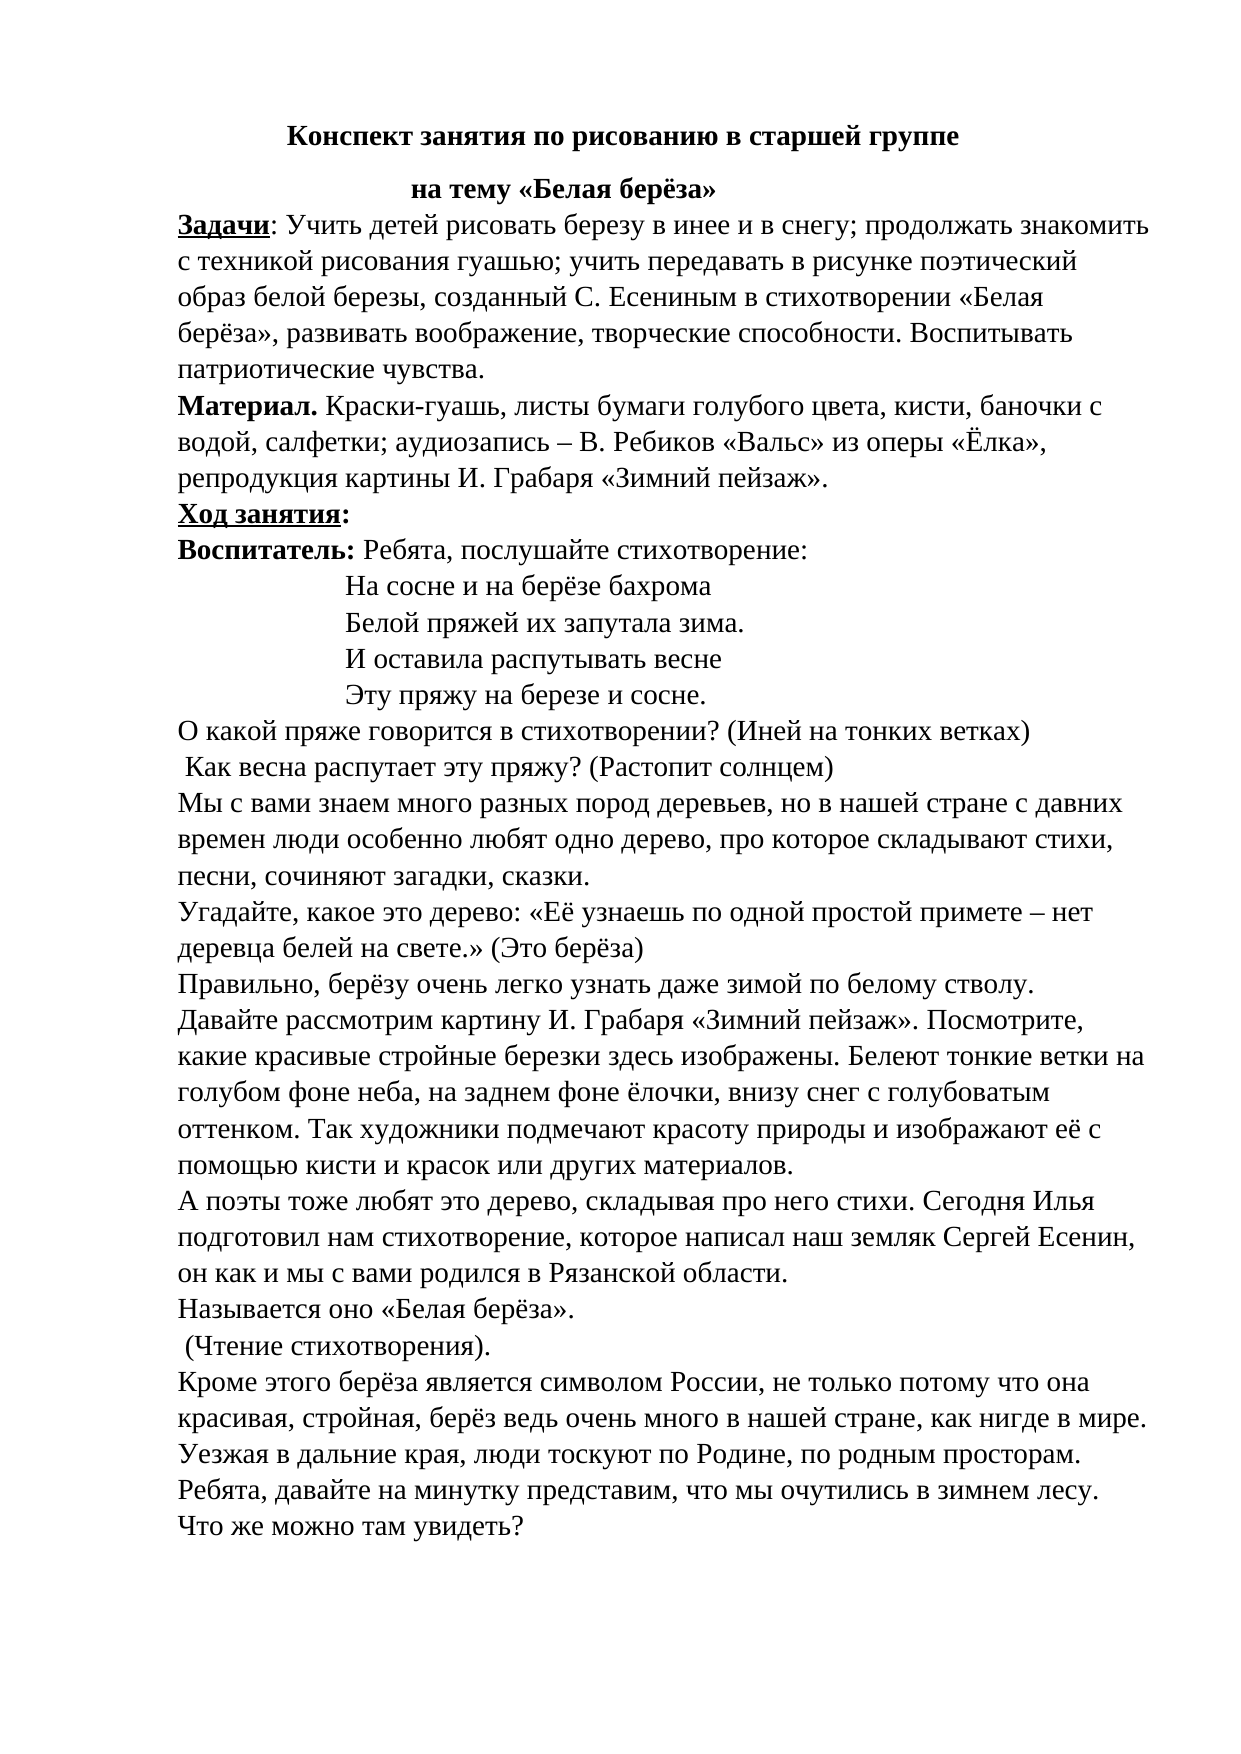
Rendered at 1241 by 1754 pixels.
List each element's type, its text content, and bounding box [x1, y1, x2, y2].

text Что же можно там увидеть? [177, 1508, 1152, 1572]
text (Чтение стихотворения). [177, 1328, 1152, 1361]
text Называется оно «Белая берёза». [177, 1291, 1152, 1325]
text Ребята, давайте на минутку представим, что мы очутились в зимнем лесу. [177, 1472, 1152, 1506]
text Правильно, берёзу очень легко узнать даже зимой по белому стволу. Давайте рассмотрим картину И. Грабаря «Зимний пейзаж». Посмотрите, какие красивые стройные березки здесь изображены. Белеют тонкие ветки на голубом фоне неба, на заднем фоне ёлочки, внизу снег с голубоватым оттенком. Так художники подмечают красоту природы и изображают её с помощью кисти и красок или других материалов. А поэты тоже любят это дерево, складывая про него стихи. Сегодня Илья подготовил нам стихотворение, которое написал наш земляк Сергей Есенин, он как и мы с вами родился в Рязанской области. [177, 966, 1152, 1289]
text Угадайте, какое это дерево: «Её узнаешь по одной простой примете – нет деревца белей на свете.» (Это берёза) [177, 894, 1152, 963]
text на тему «Белая берёза» Задачи: Учить детей рисовать березу в инее и в снегу; продолжать знакомить с техникой рисования гуашью; учить передавать в рисунке поэтический образ белой березы, созданный С. Есениным в стихотворении «Белая берёза», развивать воображение, творческие способности. Воспитывать патриотические чувства. Материал. Краски-гуашь, листы бумаги голубого цвета, кисти, баночки с водой, салфетки; аудиозапись – В. Ребиков «Вальс» из оперы «Ёлка», репродукция картины И. Грабаря «Зимний пейзаж». Ход занятия: Воспитатель: Ребята, послушайте стихотворение: [177, 171, 1152, 566]
text Как весна распутает эту пряжу? (Растопит солнцем) Мы с вами знаем много разных пород деревьев, но в нашей стране с давних времен люди особенно любят одно дерево, про которое складывают стихи, песни, сочиняют загадки, сказки. [177, 749, 1152, 891]
text На сосне и на берёзе бахрома Белой пряжей их запутала зима. И оставила распутывать весне Эту пряжу на березе и сосне. О какой пряже говорится в стихотворении? (Иней на тонких ветках) [177, 568, 1152, 747]
text Конспект занятия по рисованию в старшей группе [177, 118, 1152, 152]
text Кроме этого берёза является символом России, не только потому что она красивая, стройная, берёз ведь очень много в нашей стране, как нигде в мире. Уезжая в дальние края, люди тоскуют по Родине, по родным просторам. [177, 1364, 1152, 1469]
